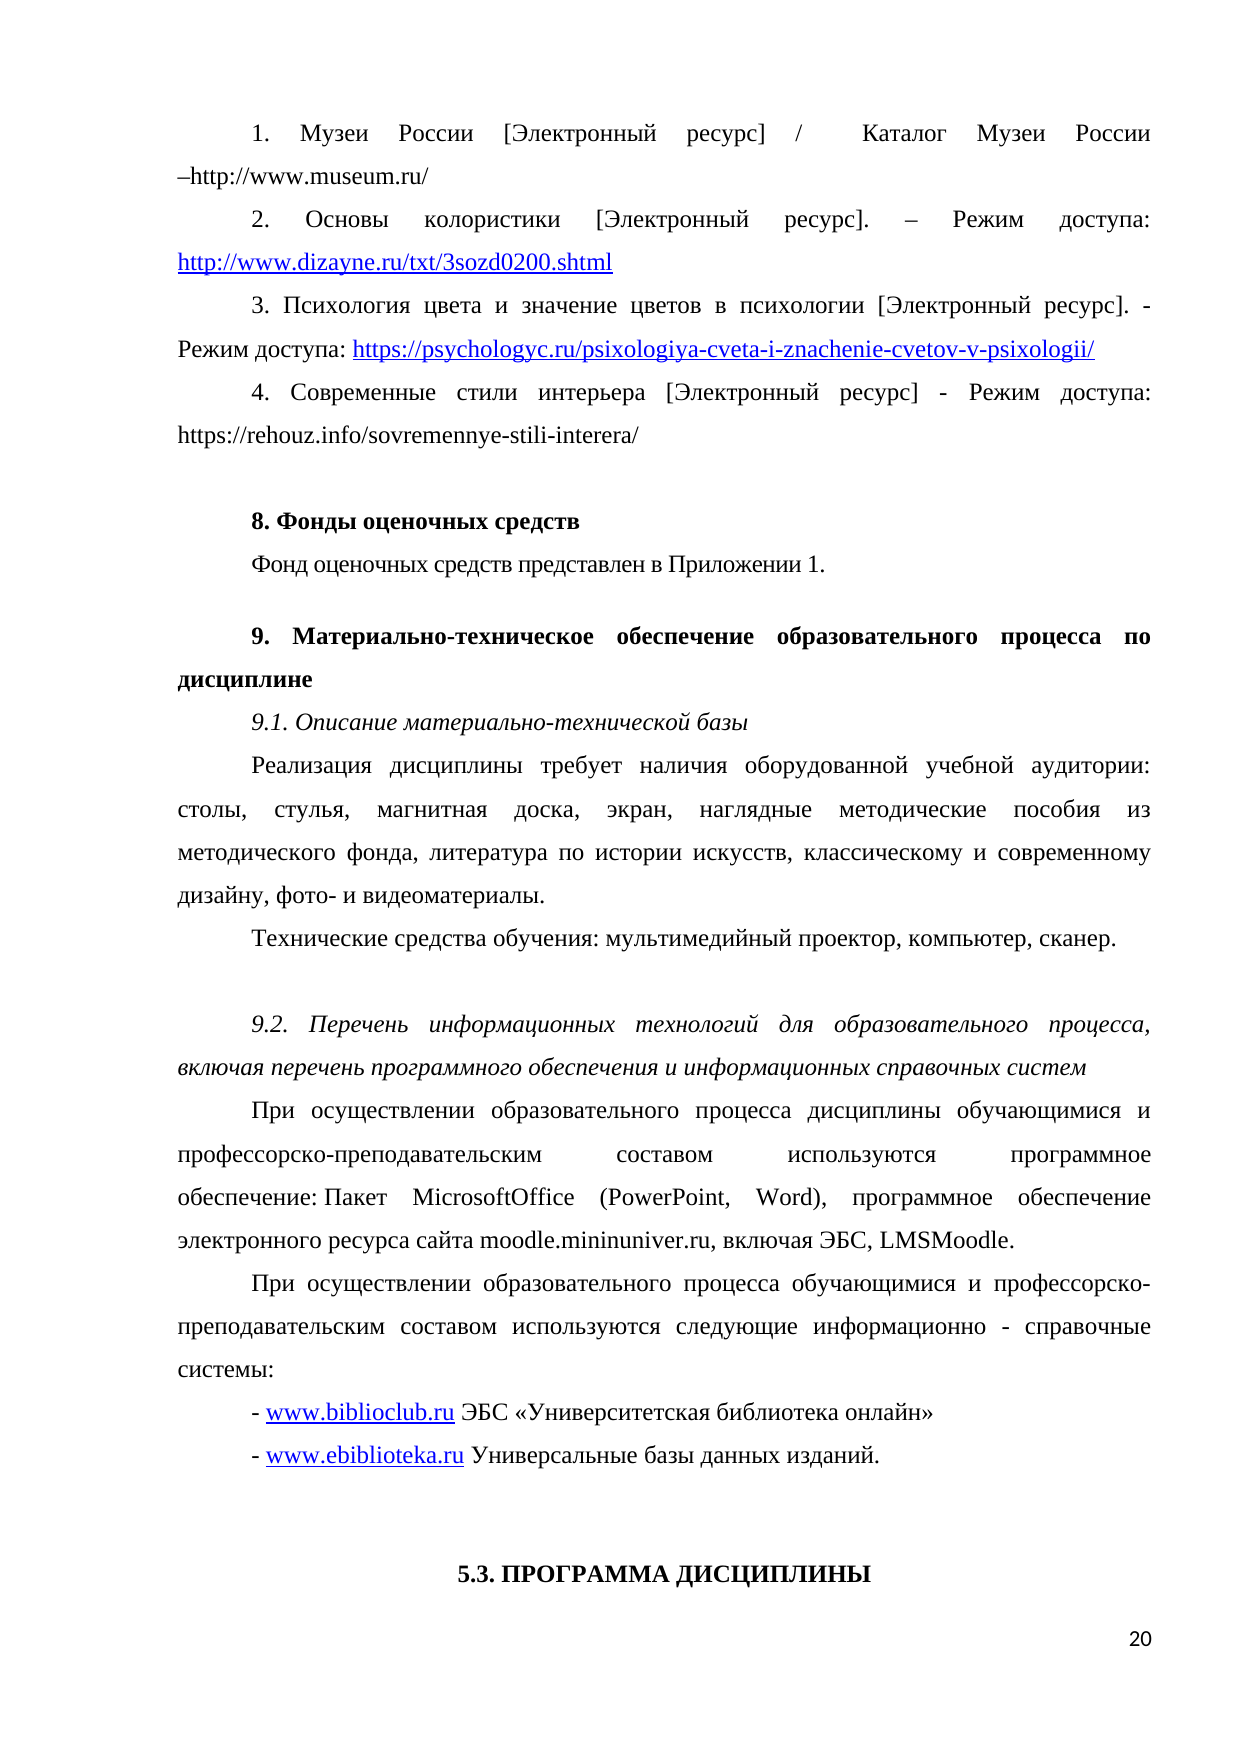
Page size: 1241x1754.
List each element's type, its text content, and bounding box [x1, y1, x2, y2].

text Реализация дисциплины требует наличия оборудованной учебной аудитории: столы, стулья, магнитная доска, экран, наглядные методические пособия из методического фонда, литература по истории искусств, классическому и современному дизайну, фото- и видеоматериалы. [177, 751, 1152, 909]
text Фонд оценочных средств представлен в Приложении 1. [177, 549, 1152, 578]
text 4. Современные стили интерьера [Электронный ресурс] - Режим доступа: https://rehouz.info/sovremennye-stili-interera/ [177, 377, 1152, 449]
text 9. Материально-техническое обеспечение образовательного процесса по дисциплине [177, 621, 1152, 693]
text - www.biblioclub.ru ЭБС «Университетская библиотека онлайн» [177, 1397, 1152, 1426]
text 1. Музеи России [Электронный ресурс] / Каталог Музеи России –http://www.museum.ru/ [177, 118, 1152, 190]
text При осуществлении образовательного процесса дисциплины обучающимися и профессорско-преподавательским составом используются программное обеспечение: Пакет MicrosoftOffice (PowerPoint, Word), программное обеспечение электронного ресурса сайта moodle.mininuniver.ru, включая ЭБС, LMSMoodle. [177, 1096, 1152, 1254]
text - www.ebiblioteka.ru Универсальные базы данных изданий. [177, 1441, 1152, 1469]
text 2. Основы колористики [Электронный ресурс]. – Режим доступа: http://www.dizayne.ru/txt/3sozd0200.shtml [177, 204, 1152, 276]
text Технические средства обучения: мультимедийный проектор, компьютер, сканер. [177, 923, 1152, 952]
text 9.1. Описание материально-технической базы [177, 707, 1152, 736]
text 9.2. Перечень информационных технологий для образовательного процесса, включая перечень программного обеспечения и информационных справочных систем [177, 1009, 1152, 1081]
text При осуществлении образовательного процесса обучающимися и профессорско-преподавательским составом используются следующие информационно - справочные системы: [177, 1268, 1152, 1383]
text 5.3. ПРОГРАММА ДИСЦИПЛИНЫ [177, 1559, 1152, 1587]
text 8. Фонды оценочных средств [177, 506, 1152, 535]
text 3. Психология цвета и значение цветов в психологии [Электронный ресурс]. - Режим доступа: https://psychologyc.ru/psixologiya-cveta-i-znachenie-cvetov-v-psixologii/ [177, 291, 1152, 362]
